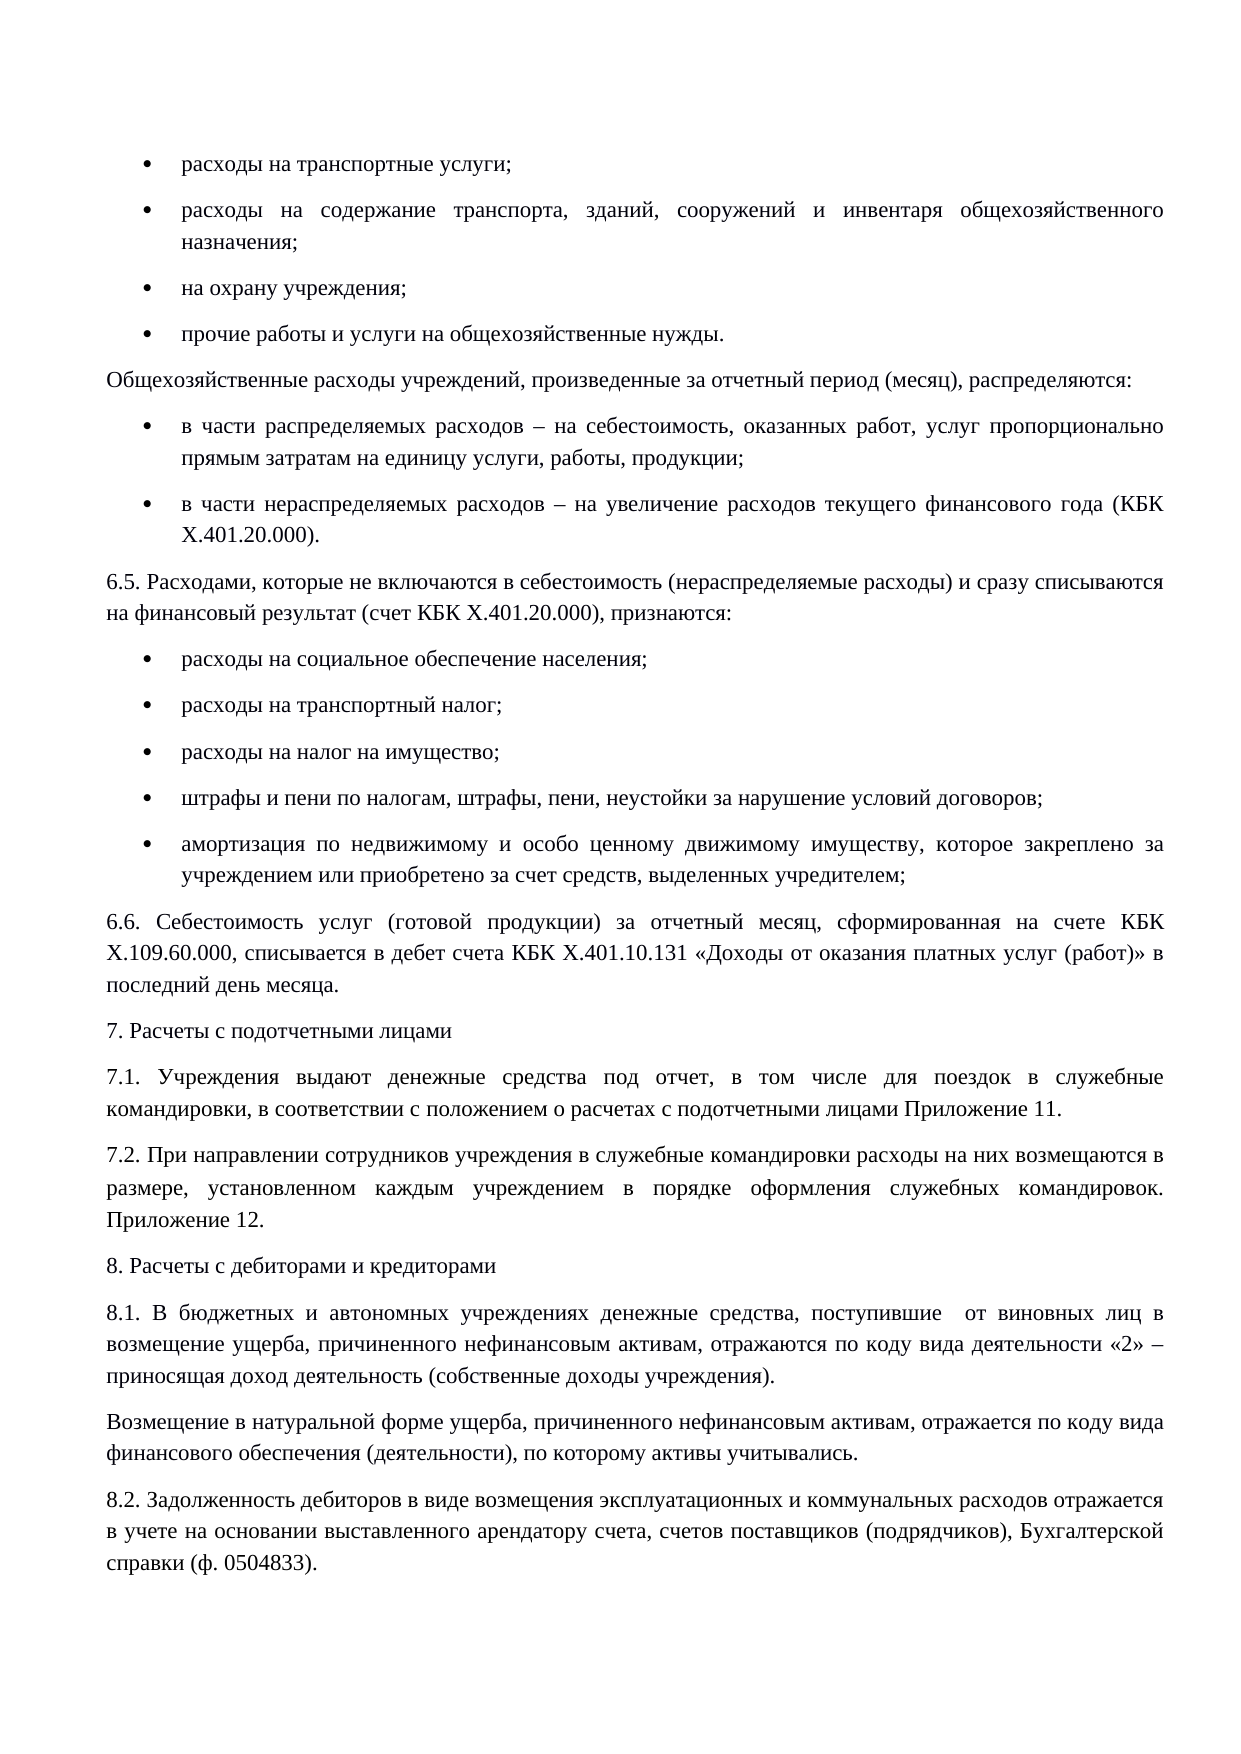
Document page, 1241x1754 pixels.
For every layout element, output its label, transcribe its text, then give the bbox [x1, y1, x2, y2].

text Общехозяйственные расходы учреждений, произведенные за отчетный период (месяц), распределяются: [106, 366, 1166, 392]
list в части распределяемых расходов – на себестоимость, оказанных работ, услуг пропорционально прямым затратам на единицу услуги, работы, продукции; [144, 412, 1166, 470]
text 8.2. Задолженность дебиторов в виде возмещения эксплуатационных и коммунальных расходов отражается в учете на основании выставленного арендатору счета, счетов поставщиков (подрядчиков), Бухгалтерской справки (ф. 0504833). [106, 1486, 1166, 1575]
list на охрану учреждения; [144, 274, 1166, 300]
text 7. Расчеты с подотчетными лицами [106, 1017, 1166, 1043]
list в части нераспределяемых расходов – на увеличение расходов текущего финансового года (КБК Х.401.20.000). [144, 490, 1166, 548]
list штрафы и пени по налогам, штрафы, пени, неустойки за нарушение условий договоров; [144, 784, 1166, 810]
list расходы на налог на имущество; [144, 738, 1166, 764]
text 6.5. Расходами, которые не включаются в себестоимость (нераспределяемые расходы) и сразу списываются на финансовый результат (счет КБК Х.401.20.000), признаются: [106, 568, 1166, 626]
list расходы на транспортный налог; [144, 692, 1166, 718]
text 6.6. Себестоимость услуг (готовой продукции) за отчетный месяц, сформированная на счете КБК Х.109.60.000, списывается в дебет счета КБК Х.401.10.131 «Доходы от оказания платных услуг (работ)» в последний день месяца. [106, 908, 1166, 997]
list расходы на содержание транспорта, зданий, сооружений и инвентаря общехозяйственного назначения; [144, 196, 1166, 254]
list амортизация по недвижимому и особо ценному движимому имуществу, которое закреплено за учреждением или приобретено за счет средств, выделенных учредителем; [144, 830, 1166, 888]
text 7.2. При направлении сотрудников учреждения в служебные командировки расходы на них возмещаются в размере, установленном каждым учреждением в порядке оформления служебных командировок. Приложение 12. [106, 1141, 1166, 1233]
text 7.1. Учреждения выдают денежные средства под отчет, в том числе для поездок в служебные командировки, в соответствии с положением о расчетах с подотчетными лицами Приложение 11. [106, 1063, 1166, 1121]
text Возмещение в натуральной форме ущерба, причиненного нефинансовым активам, отражается по коду вида финансового обеспечения (деятельности), по которому активы учитывались. [106, 1408, 1166, 1466]
text 8. Расчеты с дебиторами и кредиторами [106, 1252, 1166, 1279]
text 8.1. В бюджетных и автономных учреждениях денежные средства, поступившие от виновных лиц в возмещение ущерба, причиненного нефинансовым активам, отражаются по коду вида деятельности «2» – приносящая доход деятельность (собственные доходы учреждения). [106, 1299, 1166, 1388]
list расходы на транспортные услуги; [144, 150, 1166, 176]
list расходы на социальное обеспечение населения; [144, 645, 1166, 672]
list прочие работы и услуги на общехозяйственные нужды. [144, 320, 1166, 346]
